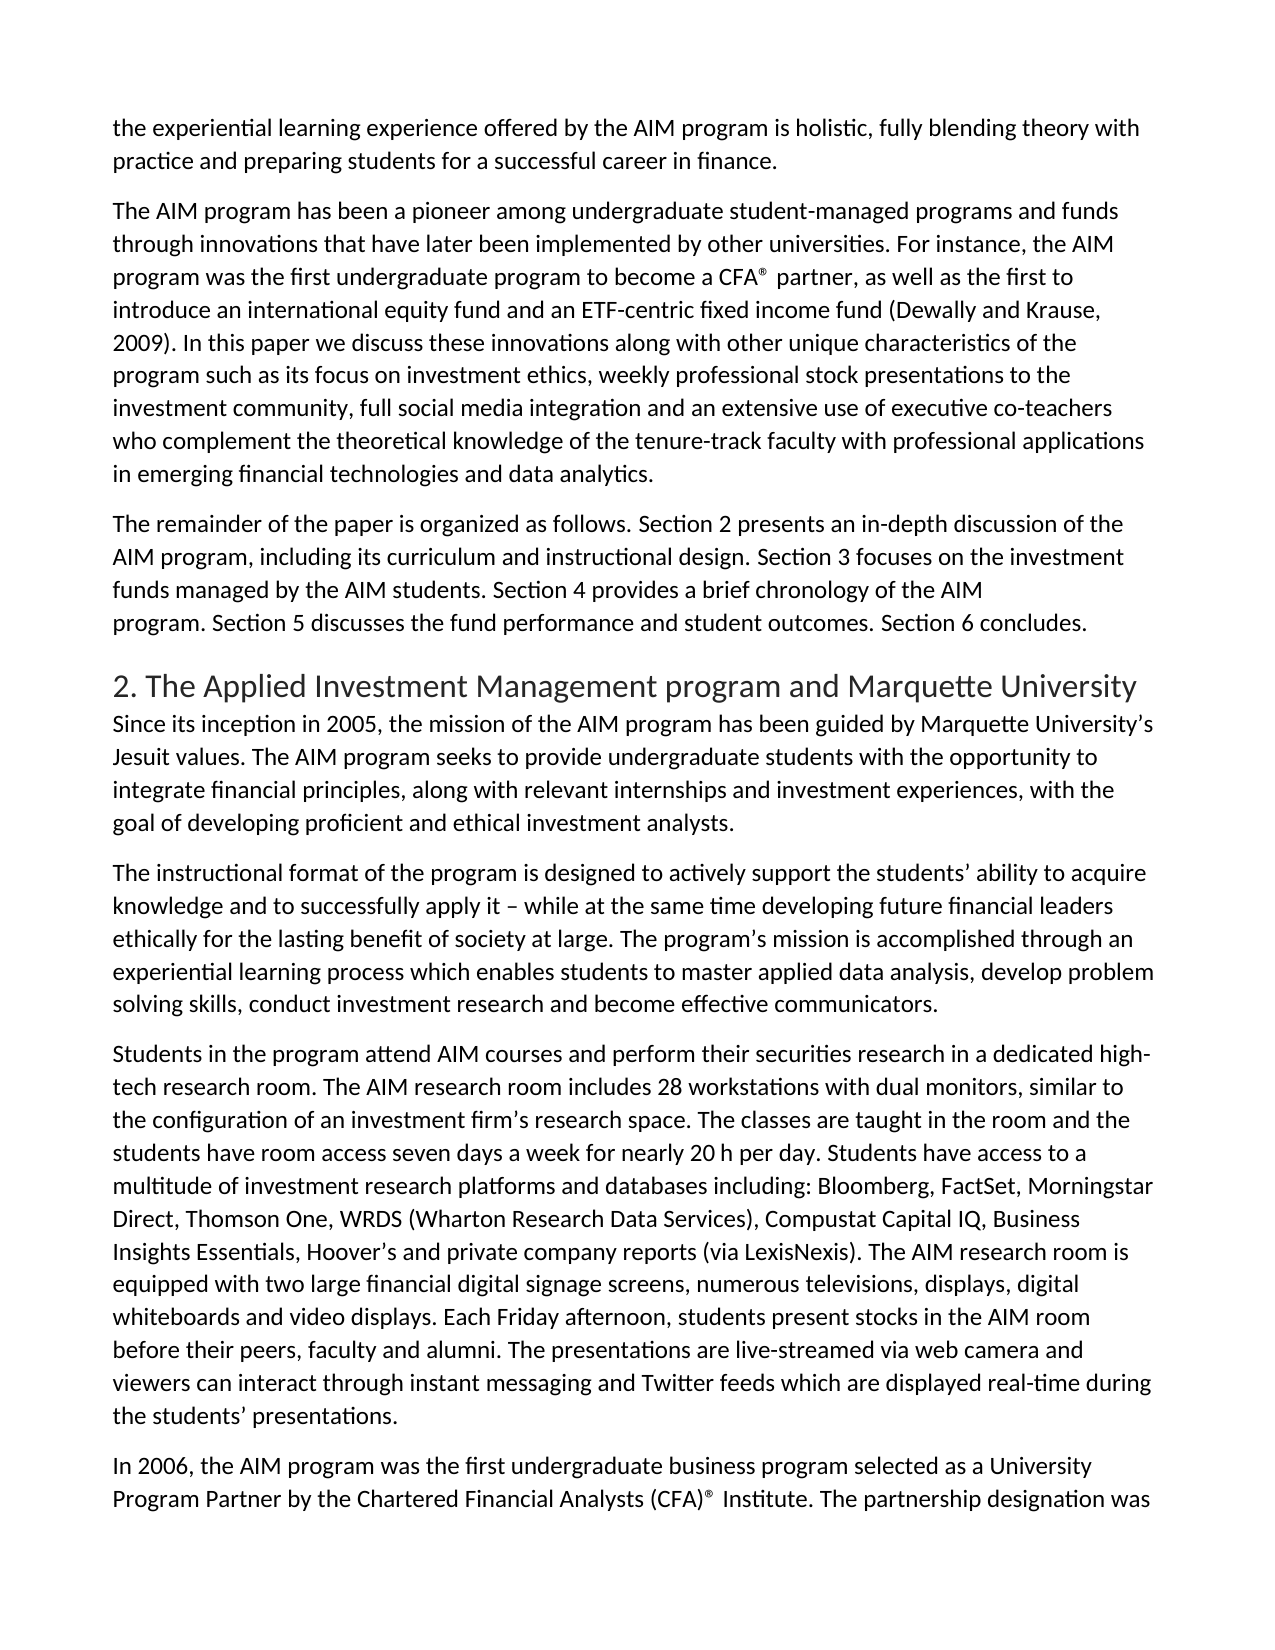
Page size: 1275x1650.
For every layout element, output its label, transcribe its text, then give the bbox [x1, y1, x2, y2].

text Students in the program attend AIM courses and perform their securities research in a dedicated high-tech research room. The AIM research room includes 28 workstations with dual monitors, similar to the configuration of an investment firm’s research space. The classes are taught in the room and the students have room access seven days a week for nearly 20 h per day. Students have access to a multitude of investment research platforms and databases including: Bloomberg, FactSet, Morningstar Direct, Thomson One, WRDS (Wharton Research Data Services), Compustat Capital IQ, Business Insights Essentials, Hoover’s and private company reports (via LexisNexis). The AIM research room is equipped with two large financial digital signage screens, numerous televisions, displays, digital whiteboards and video displays. Each Friday afternoon, students present stocks in the AIM room before their peers, faculty and alumni. The presentations are live-streamed via web camera and viewers can interact through instant messaging and Twitter feeds which are displayed real-time during the students’ presentations. [112, 1038, 1162, 1431]
text The instructional format of the program is designed to actively support the students’ ability to acquire knowledge and to successfully apply it – while at the same time developing future financial leaders ethically for the lasting benefit of society at large. The program’s mission is accomplished through an experiential learning process which enables students to master applied data analysis, develop problem solving skills, conduct investment research and become effective communicators. [112, 857, 1162, 1019]
subtitle 2. The Applied Investment Management program and Marquette University [112, 664, 1162, 705]
text Since its inception in 2005, the mission of the AIM program has been guided by Marquette University’s Jesuit values. The AIM program seeks to provide undergraduate students with the opportunity to integrate financial principles, along with relevant internships and investment experiences, with the goal of developing proficient and ethical investment analysts. [112, 708, 1162, 838]
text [112, 1450, 1162, 1513]
text The remainder of the paper is organized as follows. Section 2 presents an in-depth discussion of the AIM program, including its curriculum and instructional design. Section 3 focuses on the investment funds managed by the AIM students. Section 4 provides a brief chronology of the AIM program. Section 5 discusses the fund performance and student outcomes. Section 6 concludes. [112, 508, 1162, 637]
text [112, 112, 1162, 176]
text The AIM program has been a pioneer among undergraduate student-managed programs and funds through innovations that have later been implemented by other universities. For instance, the AIM program was the first undergraduate program to become a CFA® partner, as well as the first to introduce an international equity fund and an ETF-centric fixed income fund (Dewally and Krause, 2009). In this paper we discuss these innovations along with other unique characteristics of the program such as its focus on investment ethics, weekly professional stock presentations to the investment community, full social media integration and an extensive use of executive co-teachers who complement the theoretical knowledge of the tenure-track faculty with professional applications in emerging financial technologies and data analytics. [112, 195, 1162, 489]
